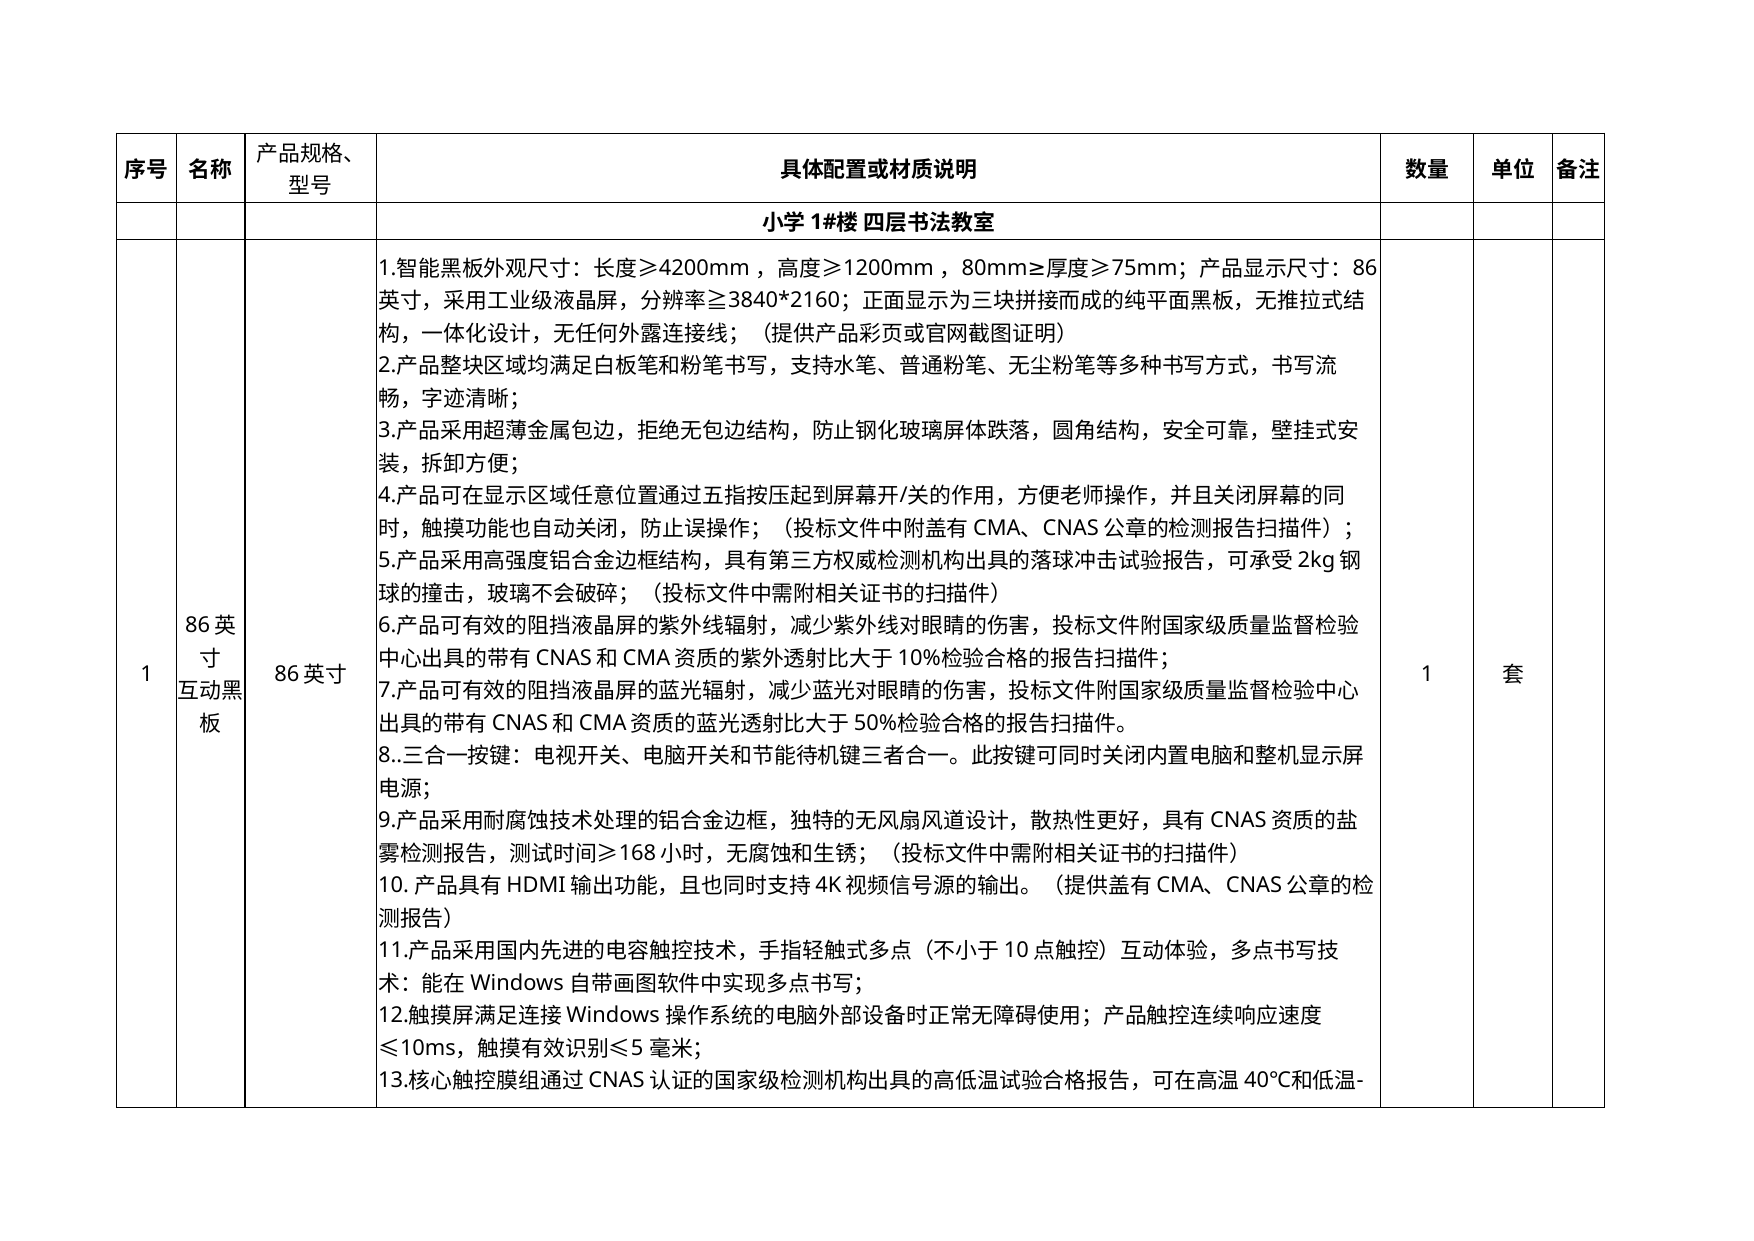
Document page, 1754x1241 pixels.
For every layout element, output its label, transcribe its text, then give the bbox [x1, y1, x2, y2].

table_cell [117, 203, 176, 238]
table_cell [377, 240, 1380, 1107]
table_cell 小学1#楼 四层书法教室 [377, 203, 1380, 238]
table_cell 1 [1381, 240, 1473, 1107]
table_cell 1 [117, 240, 176, 1107]
table_cell [177, 203, 244, 238]
table_cell [1381, 203, 1473, 238]
table_header 单位 [1474, 134, 1552, 202]
table_cell 86英寸 [246, 240, 376, 1107]
table_cell [246, 203, 376, 238]
table_cell 86英寸 互动黑板 [177, 240, 244, 1107]
table_cell 套 [1474, 240, 1552, 1107]
table_header 序号 [117, 134, 176, 202]
table_header 产品规格、型号 [246, 134, 376, 202]
table_header 备注 [1553, 134, 1604, 202]
table_header 名称 [177, 134, 244, 202]
table_cell [1553, 240, 1604, 1107]
table_cell [1474, 203, 1552, 238]
table_header 数量 [1381, 134, 1473, 202]
table_cell [1553, 203, 1604, 238]
table_header 具体配置或材质说明 [377, 134, 1380, 202]
